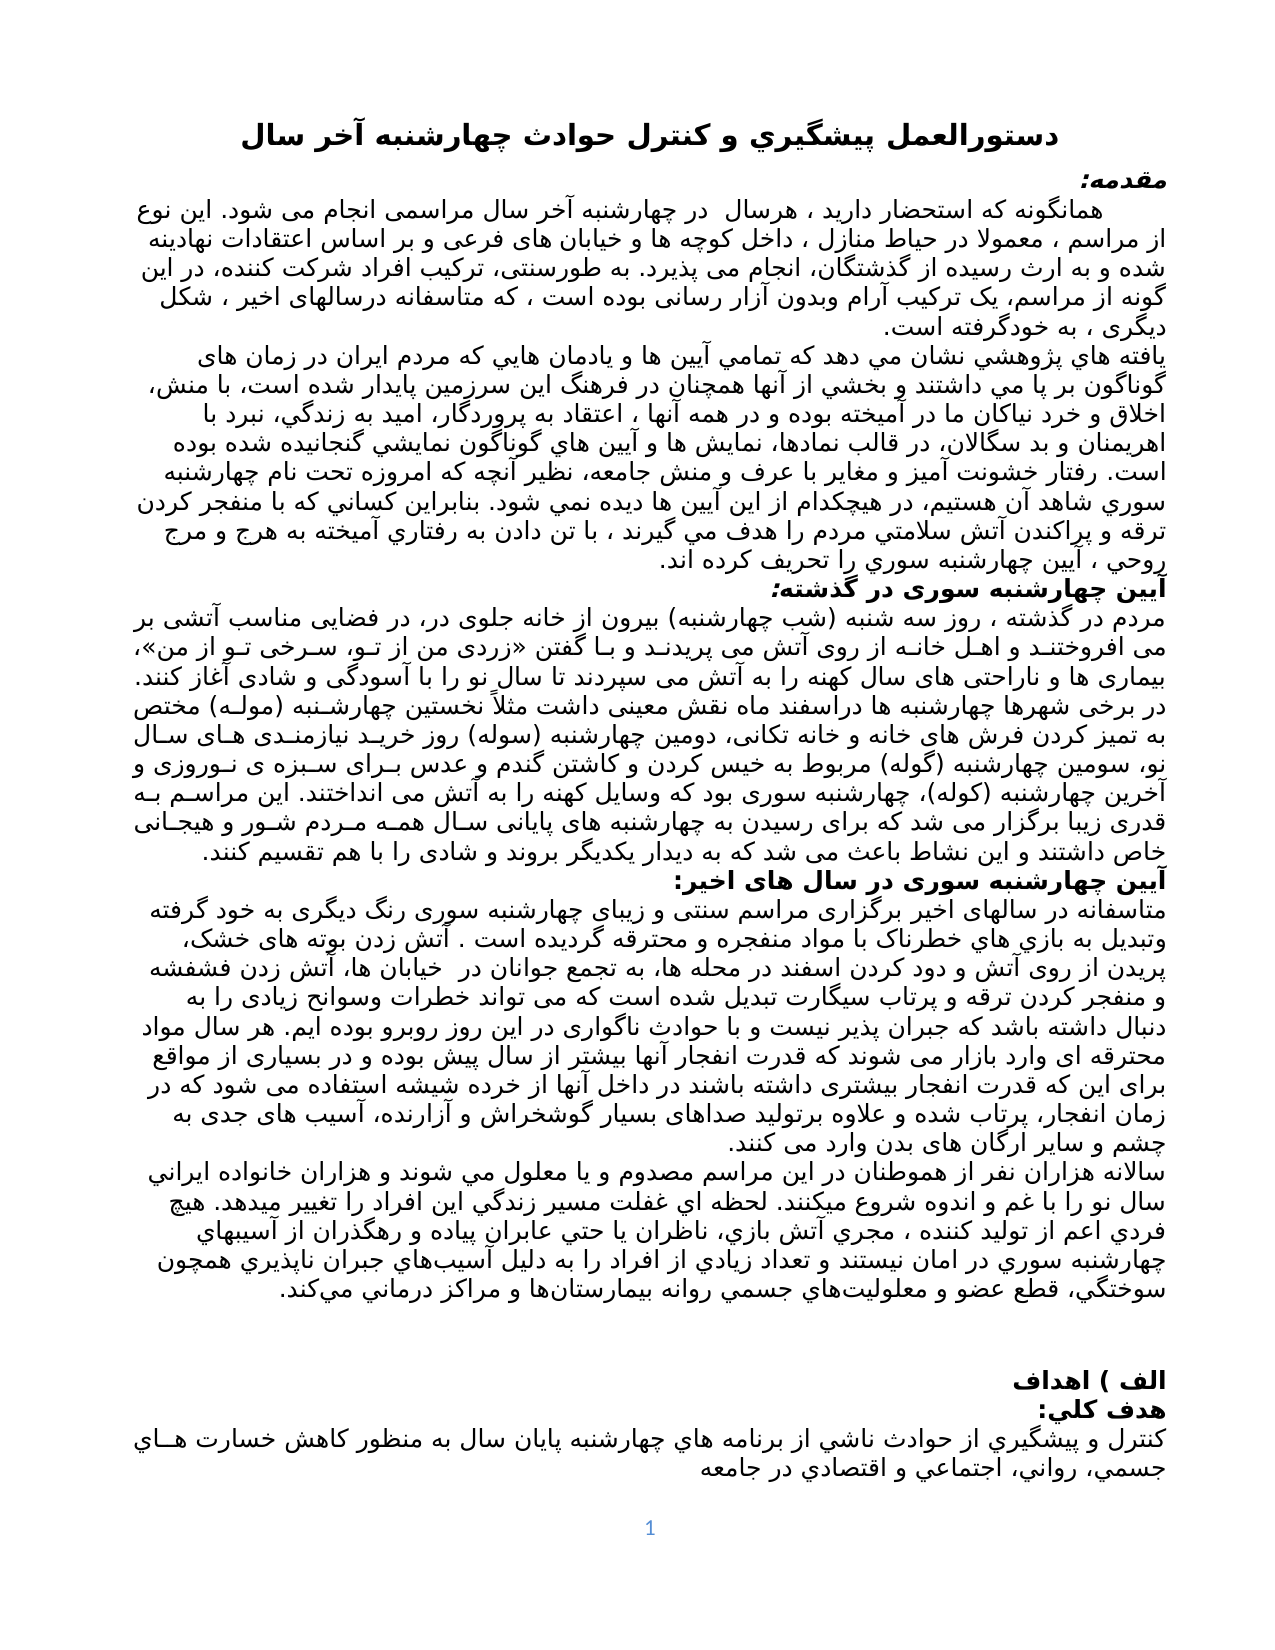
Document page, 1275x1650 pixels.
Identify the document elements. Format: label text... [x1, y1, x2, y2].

text متاسفانه در سالهای اخیر برگزاری مراسم سنتی و زيبای چهارشنبه سوری رنگ ديگری به خود گرفته وتبديل به بازي هاي خطرناک با مواد منفجره و محترقه گرديده است . آتش زدن بوته های خشک، پريدن از روی آتش و دود کردن اسفند در محله ها، به تجمع جوانان در خيابان ها، آتش زدن فشفشه و منفجر کردن ترقه و پرتاب سيگارت تبديل شده است که می تواند خطرات وسوانح زيادی را به دنبال داشته باشد که جبران پذير نيست و با حوادث ناگواری در این روز روبرو بوده ایم. هر سال مواد محترقه ای وارد بازار می شوند که قدرت انفجار آنها بیشتر از سال پیش بوده و در بسیاری از مواقع برای این که قدرت انفجار بیشتری داشته باشند در داخل آنها از خرده شیشه استفاده می شود که در زمان انفجار، پرتاب شده و علاوه برتولید صداهای بسیار گوشخراش و آزارنده، آسیب های جدی به چشم و سایر ارگان های بدن وارد می کنند. [133, 895, 1167, 1157]
text آیین چهارشنبه سوری در سال های اخير: [133, 866, 1167, 895]
text دستورالعمل پيشگيري و کنترل حوادث چهارشنبه آخر سال [133, 118, 1167, 152]
text سالانه هزاران نفر از هموطنان در این مراسم مصدوم و يا معلول مي شوند و هزاران خانواده ايراني سال نو را با غم و اندوه شروع ميكنند. لحظه اي غفلت مسير زندگي اين افراد را تغيير ميدهد. هيچ فردي اعم از توليد كننده ، مجري آتش بازي، ناظران يا حتي عابران پياده و رهگذران از آسيبهاي چهارشنبه سوري در امان نيستند و تعداد زيادي از افراد را به دليل آسيب‌هاي جبران ناپذيري همچون سوختگي، قطع عضو و معلوليت‌هاي جسمي روانه بيمارستان‌ها و مراكز درماني مي‌كند. [133, 1157, 1167, 1303]
text مقدمه: [133, 166, 1167, 195]
text يافته هاي پژوهشي نشان مي دهد كه تمامي آيين ها و يادمان هايي كه مردم ايران در زمان های گوناگون بر پا مي داشتند و بخشي از آنها همچنان در فرهنگ اين سرزمين پايدار شده است، با منش، اخلاق و خرد نياكان ما در آميخته بوده و در همه آنها ، اعتقاد به پروردگار، اميد به زندگي، نبرد با اهريمنان و بد سگالان، در قالب نمادها، نمايش ها و آيين هاي گوناگون نمايشي گنجانیده شده بوده است. رفتار خشونت آميز و مغاير با عرف و منش جامعه، نظير آنچه كه امروزه تحت نام چهارشنبه سوري شاهد آن هستيم، در هيچكدام از اين آيين ها ديده نمي شود. بنابراین كساني كه با منفجر كردن ترقه و پراكندن آتش سلامتي مردم را هدف مي گيرند ، با تن دادن به رفتاري آميخته به هرج و مرج روحي ، آيين چهارشنبه سوري را تحريف كرده اند. [133, 341, 1167, 574]
text همانگونه که استحضار دارید ، هرسال در چهارشنبه آخر سال مراسمی انجام می شود. این نوع از مراسم ، معمولا در حیاط منازل ، داخل کوچه ها و خیابان های فرعی و بر اساس اعتقادات نهادینه شده و به ارث رسیده از گذشتگان، انجام می پذیرد. به طورسنتی، ترکیب افراد شرکت کننده، در این گونه از مراسم، یک ترکیب آرام وبدون آزار رسانی بوده است ، که متاسفانه درسالهای اخیر ، شکل دیگری ، به خودگرفته است. [133, 195, 1167, 341]
text آیین چهارشنبه سوری در گذشته: [133, 574, 1167, 603]
text مردم در گذشته ، روز سه شنبه (شب چهارشنبه) بيرون از خانه جلوی در، در فضايی مناسب آتشی بر می افروختند و اهل خانه از روی آتش می پريدند و با گفتن «زردی من از تو، سرخی تو از من»، بيماری ها و ناراحتی های سال کهنه را به آتش می سپردند تا سال نو را با آسودگی و شادی آغاز کنند. در برخی شهرها چهارشنبه ها دراسفند ماه نقش معينی داشت مثلاً نخستين چهارشنبه (موله) مختص به تميز کردن فرش های خانه و خانه تکانی، دومين چهارشنبه (سوله) روز خريد نيازمندی های سال نو، سومين چهارشنبه (گوله) مربوط به خيس کردن و کاشتن گندم و عدس برای سبزه ی نوروزی و آخرين چهارشنبه (کوله)، چهارشنبه سوری بود که وسايل کهنه را به آتش می انداختند. اين مراسم به قدری زيبا برگزار می شد که برای رسيدن به چهارشنبه های پايانی سال همه مردم شور و هيجانی خاص داشتند و اين نشاط باعث می شد که به ديدار يکديگر بروند و شادی را با هم تقسيم کنند. [133, 603, 1167, 866]
text هدف کلي: [133, 1395, 1167, 1424]
text کنترل و پيشگيري از حوادث ناشي از برنامه هاي چهارشنبه پايان سال به منظور کاهش خسارت هاي جسمي، رواني، اجتماعي و اقتصادي در جامعه [133, 1424, 1167, 1483]
text الف ) اهداف [133, 1366, 1167, 1395]
